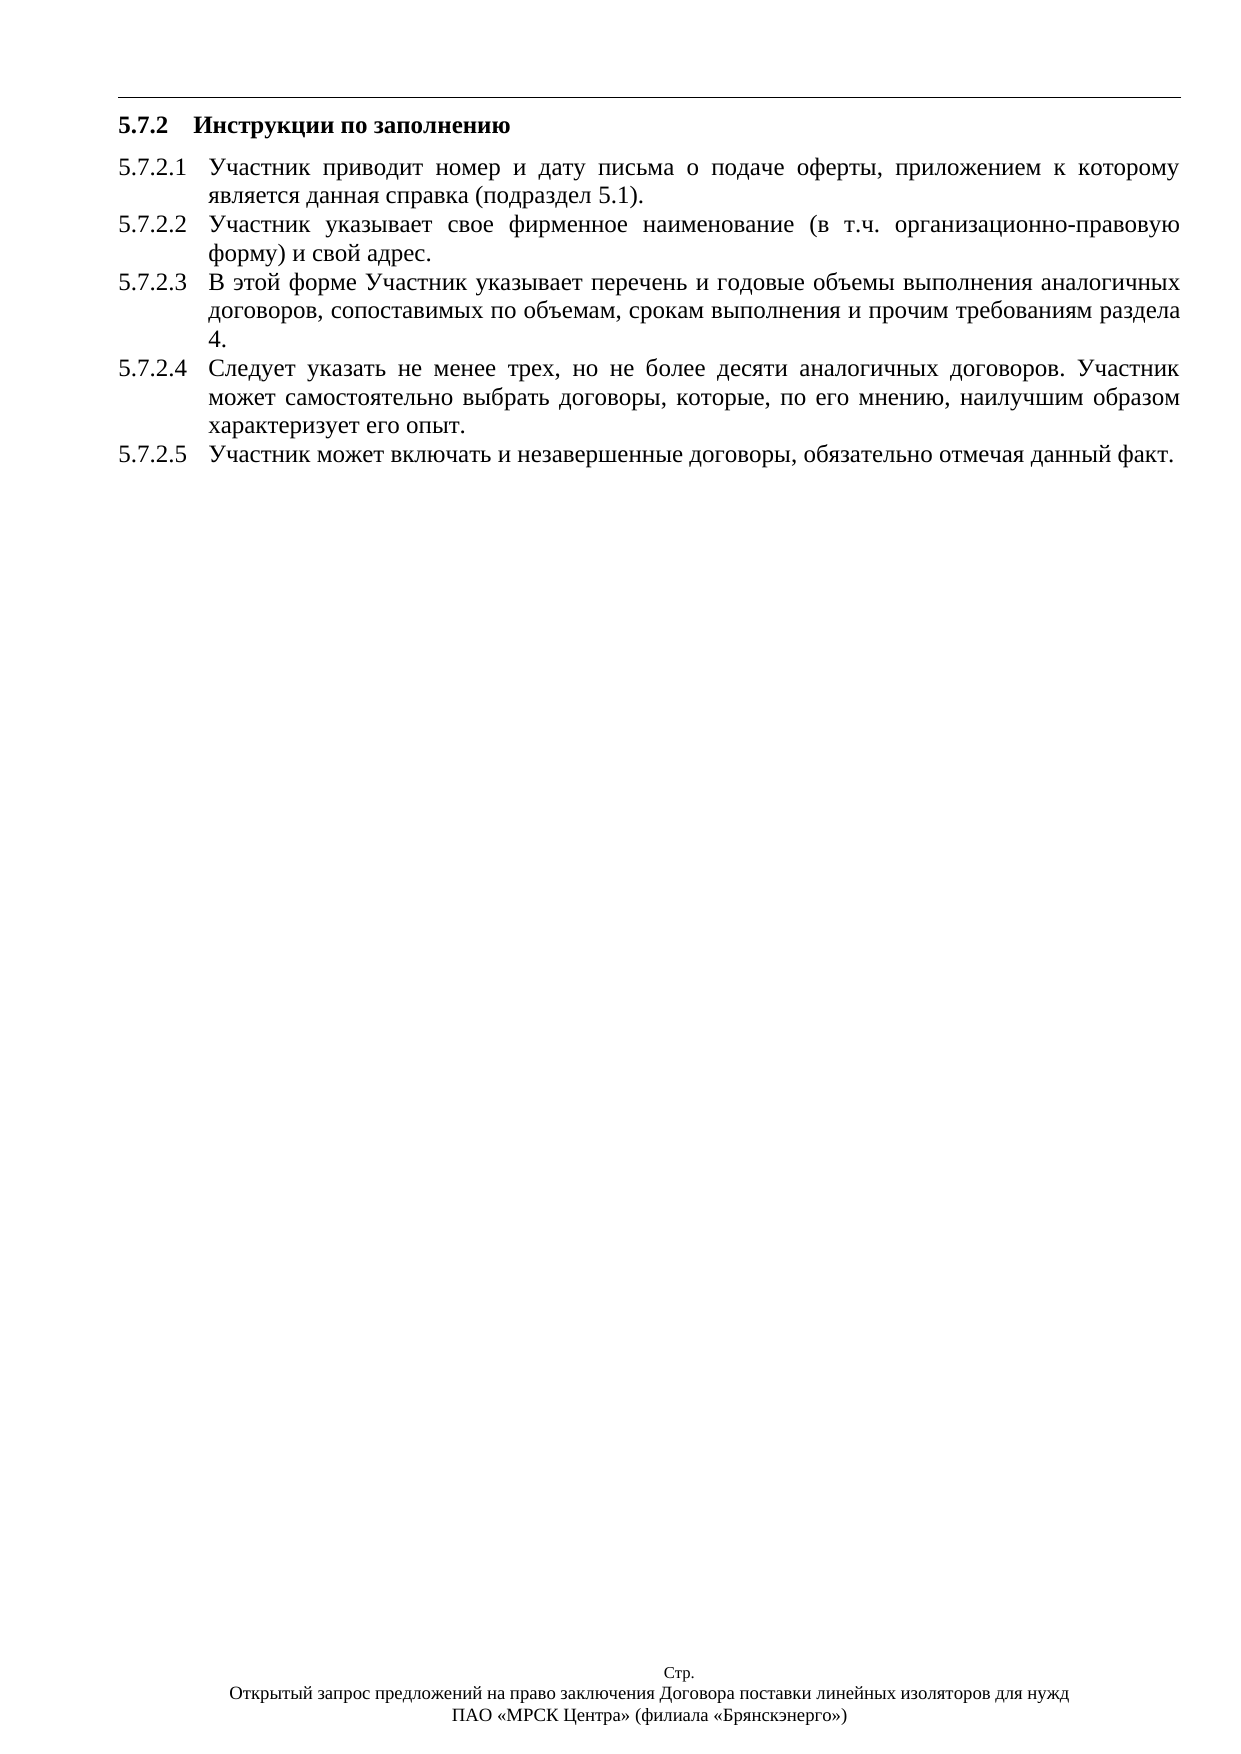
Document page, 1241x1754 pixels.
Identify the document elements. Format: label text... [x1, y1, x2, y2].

list Следует указать не менее трех, но не более десяти аналогичных договоров. Участник может самостоятельно выбрать договоры, которые, по его мнению, наилучшим образом характеризует его опыт. [118, 353, 1181, 439]
list Участник приводит номер и дату письма о подаче оферты, приложением к которому является данная справка (подраздел 5.1). [118, 152, 1181, 209]
list Участник может включать и незавершенные договоры, обязательно отмечая данный факт. [118, 439, 1181, 468]
list В этой форме Участник указывает перечень и годовые объемы выполнения аналогичных договоров, сопоставимых по объемам, срокам выполнения и прочим требованиям раздела 4. [118, 267, 1181, 353]
subtitle Инструкции по заполнению [118, 111, 1181, 139]
list Участник указывает свое фирменное наименование (в т.ч. организационно-правовую форму) и свой адрес. [118, 209, 1181, 267]
